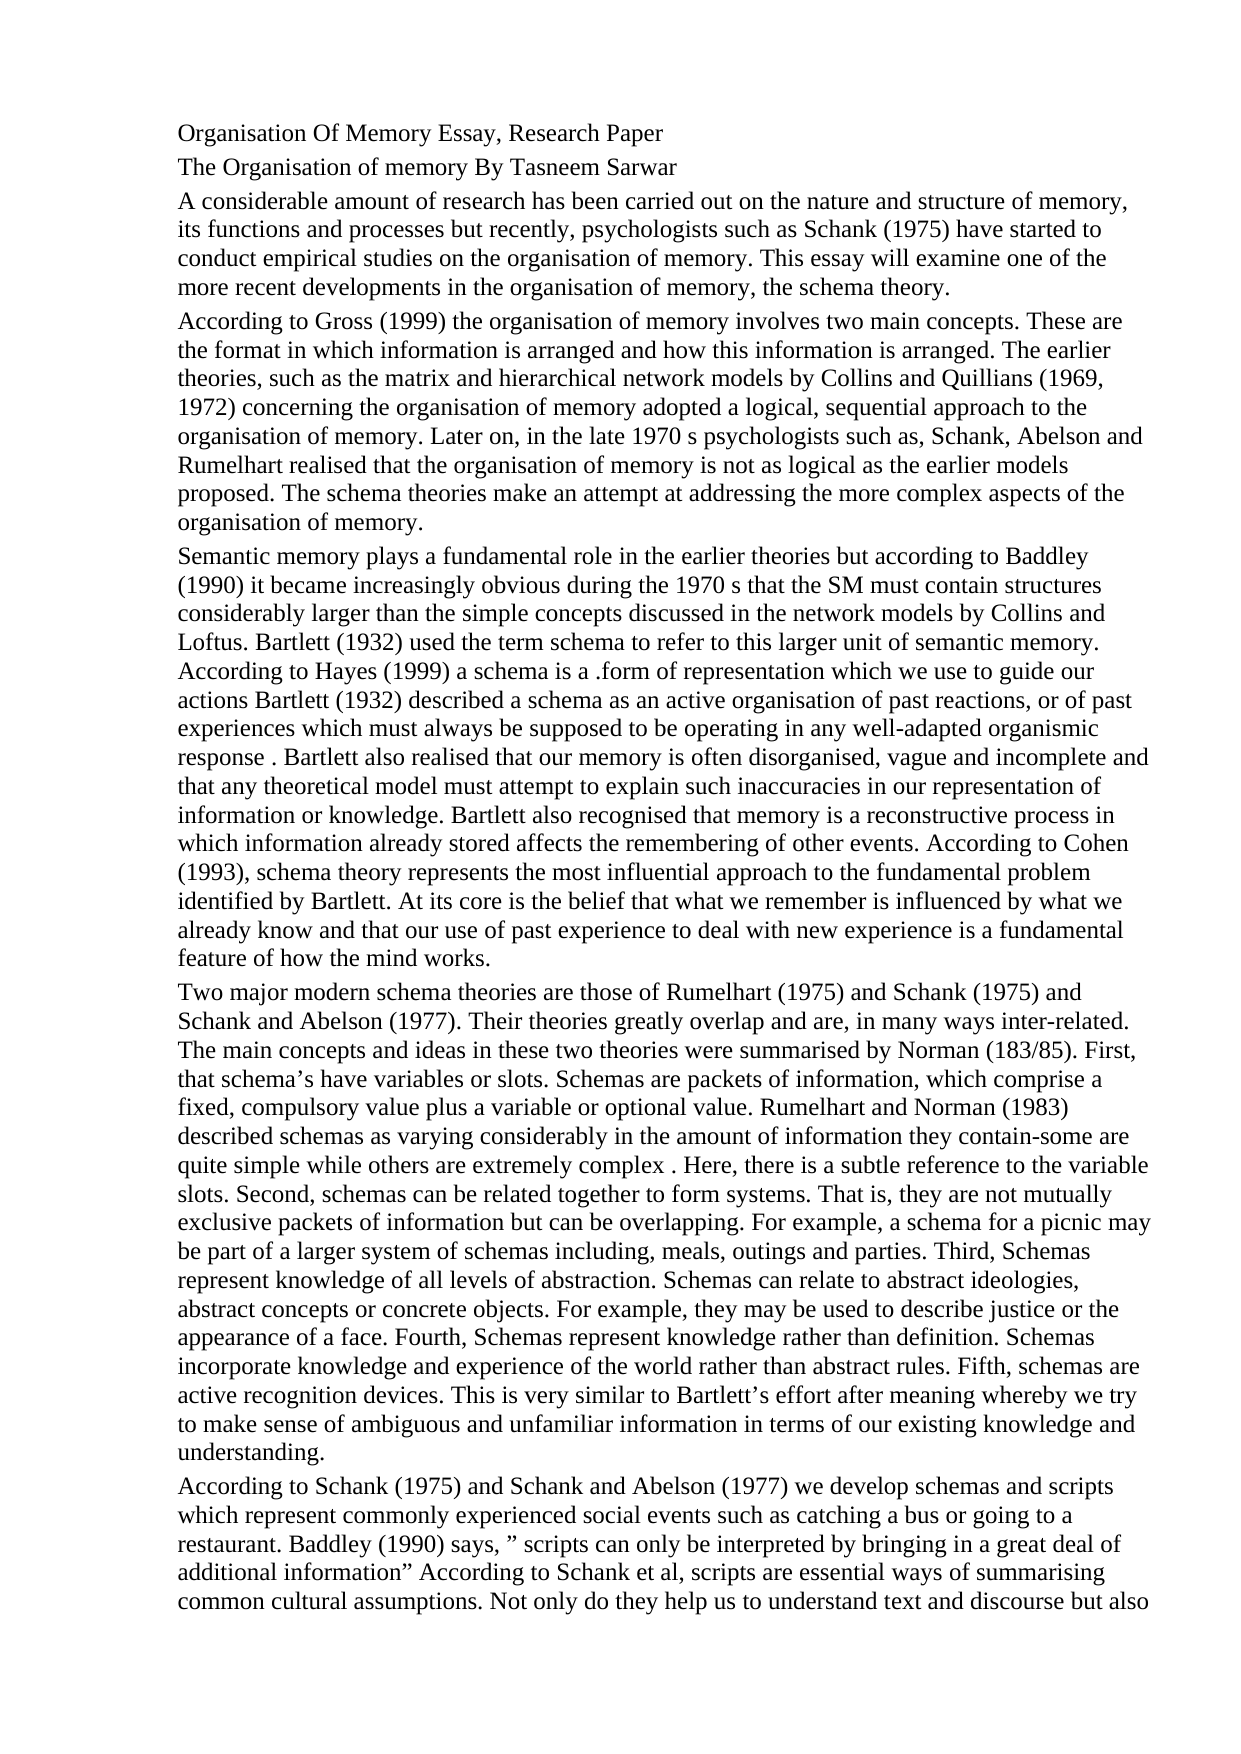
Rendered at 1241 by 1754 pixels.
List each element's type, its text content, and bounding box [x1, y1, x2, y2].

text According to Gross (1999) the organisation of memory involves two main concepts. These are the format in which information is arranged and how this information is arranged. The earlier theories, such as the matrix and hierarchical network models by Collins and Quillians (1969, 1972) concerning the organisation of memory adopted a logical, sequential approach to the organisation of memory. Later on, in the late 1970 s psychologists such as, Schank, Abelson and Rumelhart realised that the organisation of memory is not as logical as the earlier models proposed. The schema theories make an attempt at addressing the more complex aspects of the organisation of memory. [177, 306, 1152, 536]
text Organisation Of Memory Essay, Research Paper [177, 118, 1152, 147]
text Semantic memory plays a fundamental role in the earlier theories but according to Baddley (1990) it became increasingly obvious during the 1970 s that the SM must contain structures considerably larger than the simple concepts discussed in the network models by Collins and Loftus. Bartlett (1932) used the term schema to refer to this larger unit of semantic memory. According to Hayes (1999) a schema is a .form of representation which we use to guide our actions Bartlett (1932) described a schema as an active organisation of past reactions, or of past experiences which must always be supposed to be operating in any well-adapted organismic response . Bartlett also realised that our memory is often disorganised, vague and incomplete and that any theoretical model must attempt to explain such inaccuracies in our representation of information or knowledge. Bartlett also recognised that memory is a reconstructive process in which information already stored affects the remembering of other events. According to Cohen (1993), schema theory represents the most influential approach to the fundamental problem identified by Bartlett. At its core is the belief that what we remember is influenced by what we already know and that our use of past experience to deal with new experience is a fundamental feature of how the mind works. [177, 541, 1152, 972]
text Two major modern schema theories are those of Rumelhart (1975) and Schank (1975) and Schank and Abelson (1977). Their theories greatly overlap and are, in many ways inter-related. The main concepts and ideas in these two theories were summarised by Norman (183/85). First, that schema’s have variables or slots. Schemas are packets of information, which comprise a fixed, compulsory value plus a variable or optional value. Rumelhart and Norman (1983) described schemas as varying considerably in the amount of information they contain-some are quite simple while others are extremely complex . Here, there is a subtle reference to the variable slots. Second, schemas can be related together to form systems. That is, they are not mutually exclusive packets of information but can be overlapping. For example, a schema for a picnic may be part of a larger system of schemas including, meals, outings and parties. Third, Schemas represent knowledge of all levels of abstraction. Schemas can relate to abstract ideologies, abstract concepts or concrete objects. For example, they may be used to describe justice or the appearance of a face. Fourth, Schemas represent knowledge rather than definition. Schemas incorporate knowledge and experience of the world rather than abstract rules. Fifth, schemas are active recognition devices. This is very similar to Bartlett’s effort after meaning whereby we try to make sense of ambiguous and unfamiliar information in terms of our existing knowledge and understanding. [177, 977, 1152, 1466]
text The Organisation of memory By Tasneem Sarwar [177, 152, 1152, 181]
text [177, 1471, 1152, 1615]
text A considerable amount of research has been carried out on the nature and structure of memory, its functions and processes but recently, psychologists such as Schank (1975) have started to conduct empirical studies on the organisation of memory. This essay will examine one of the more recent developments in the organisation of memory, the schema theory. [177, 186, 1152, 301]
